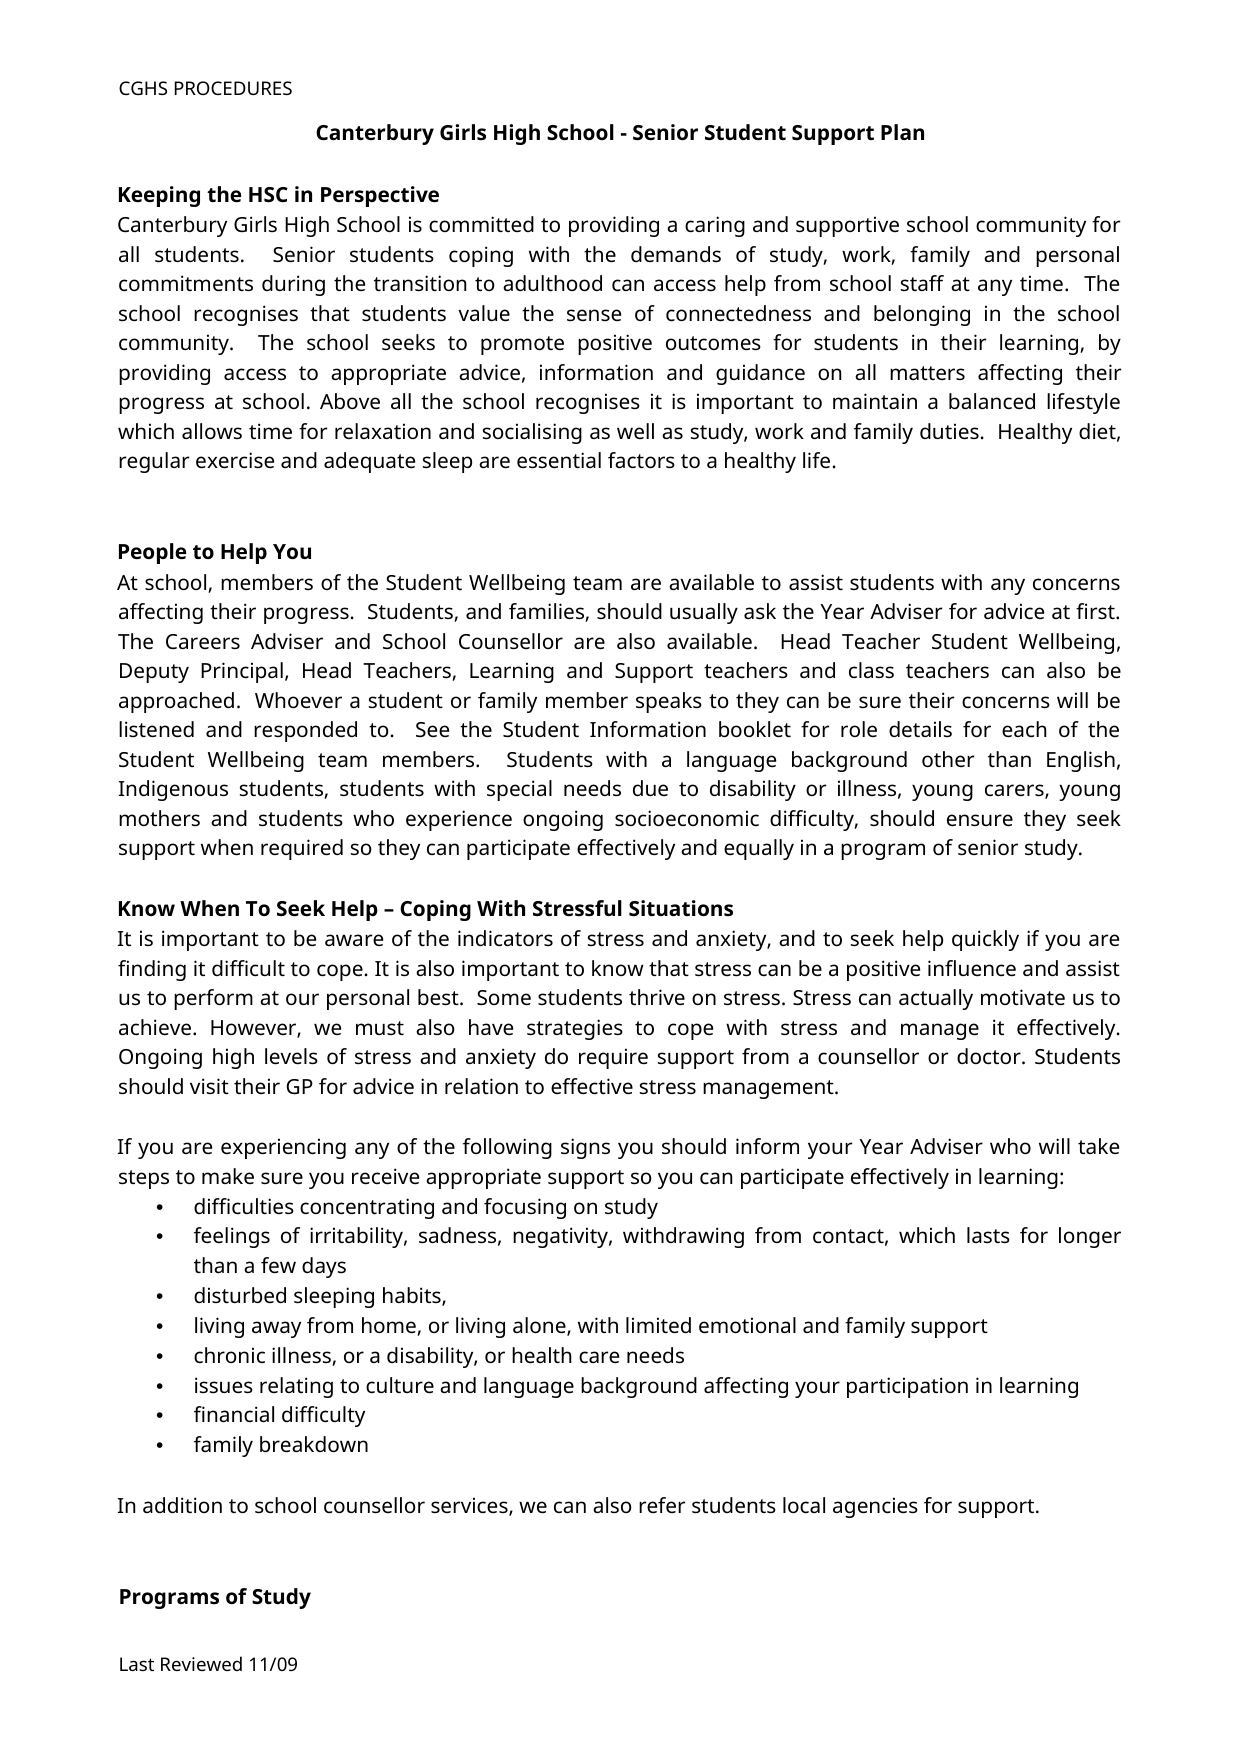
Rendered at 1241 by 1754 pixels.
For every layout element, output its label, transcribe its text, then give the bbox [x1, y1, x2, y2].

text It is important to be aware of the indicators of stress and anxiety, and to seek help quickly if you are finding it difficult to cope. It is also important to know that stress can be a positive influence and assist us to perform at our personal best. Some students thrive on stress. Stress can actually motivate us to achieve. However, we must also have strategies to cope with stress and manage it effectively. Ongoing high levels of stress and anxiety do require support from a counsellor or doctor. Students should visit their GP for advice in relation to effective stress management. [117, 924, 1123, 1100]
list issues relating to culture and language background affecting your participation in learning [156, 1371, 1123, 1399]
text Canterbury Girls High School - Senior Student Support Plan [119, 118, 1123, 147]
subtitle People to Help You [117, 537, 1123, 566]
list chronic illness, or a disability, or health care needs [156, 1341, 1123, 1369]
list financial difficulty [156, 1401, 1123, 1429]
list disturbed sleeping habits, [156, 1281, 1123, 1309]
text Programs of Study [118, 1582, 1123, 1611]
text In addition to school counsellor services, we can also refer students local agencies for support. [117, 1491, 1107, 1519]
text If you are experiencing any of the following signs you should inform your Year Adviser who will take steps to make sure you receive appropriate support so you can participate effectively in learning: [117, 1132, 1123, 1190]
list family breakdown [156, 1431, 1123, 1459]
subtitle Know When To Seek Help – Coping With Stressful Situations [117, 894, 1123, 922]
text At school, members of the Student Wellbeing team are available to assist students with any concerns affecting their progress. Students, and families, should usually ask the Year Adviser for advice at first. The Careers Adviser and School Counsellor are also available. Head Teacher Student Wellbeing, Deputy Principal, Head Teachers, Learning and Support teachers and class teachers can also be approached. Whoever a student or family member speaks to they can be sure their concerns will be listened and responded to. See the Student Information booklet for role details for each of the Student Wellbeing team members. Students with a language background other than English, Indigenous students, students with special needs due to disability or illness, young carers, young mothers and students who experience ongoing socioeconomic difficulty, should ensure they seek support when required so they can participate effectively and equally in a program of senior study. [117, 568, 1123, 862]
list living away from home, or living alone, with limited emotional and family support [156, 1311, 1123, 1339]
subtitle Keeping the HSC in Perspective [117, 180, 1123, 208]
text Canterbury Girls High School is committed to providing a caring and supportive school community for all students. Senior students coping with the demands of study, work, family and personal commitments during the transition to adulthood can access help from school staff at any time. The school recognises that students value the sense of connectedness and belonging in the school community. The school seeks to promote positive outcomes for students in their learning, by providing access to appropriate advice, information and guidance on all matters affecting their progress at school. Above all the school recognises it is important to maintain a balanced lifestyle which allows time for relaxation and socialising as well as study, work and family duties. Healthy diet, regular exercise and adequate sleep are essential factors to a healthy life. [117, 210, 1123, 475]
list feelings of irritability, sadness, negativity, withdrawing from contact, which lasts for longer than a few days [156, 1222, 1123, 1279]
list difficulties concentrating and focusing on study [156, 1192, 1123, 1220]
